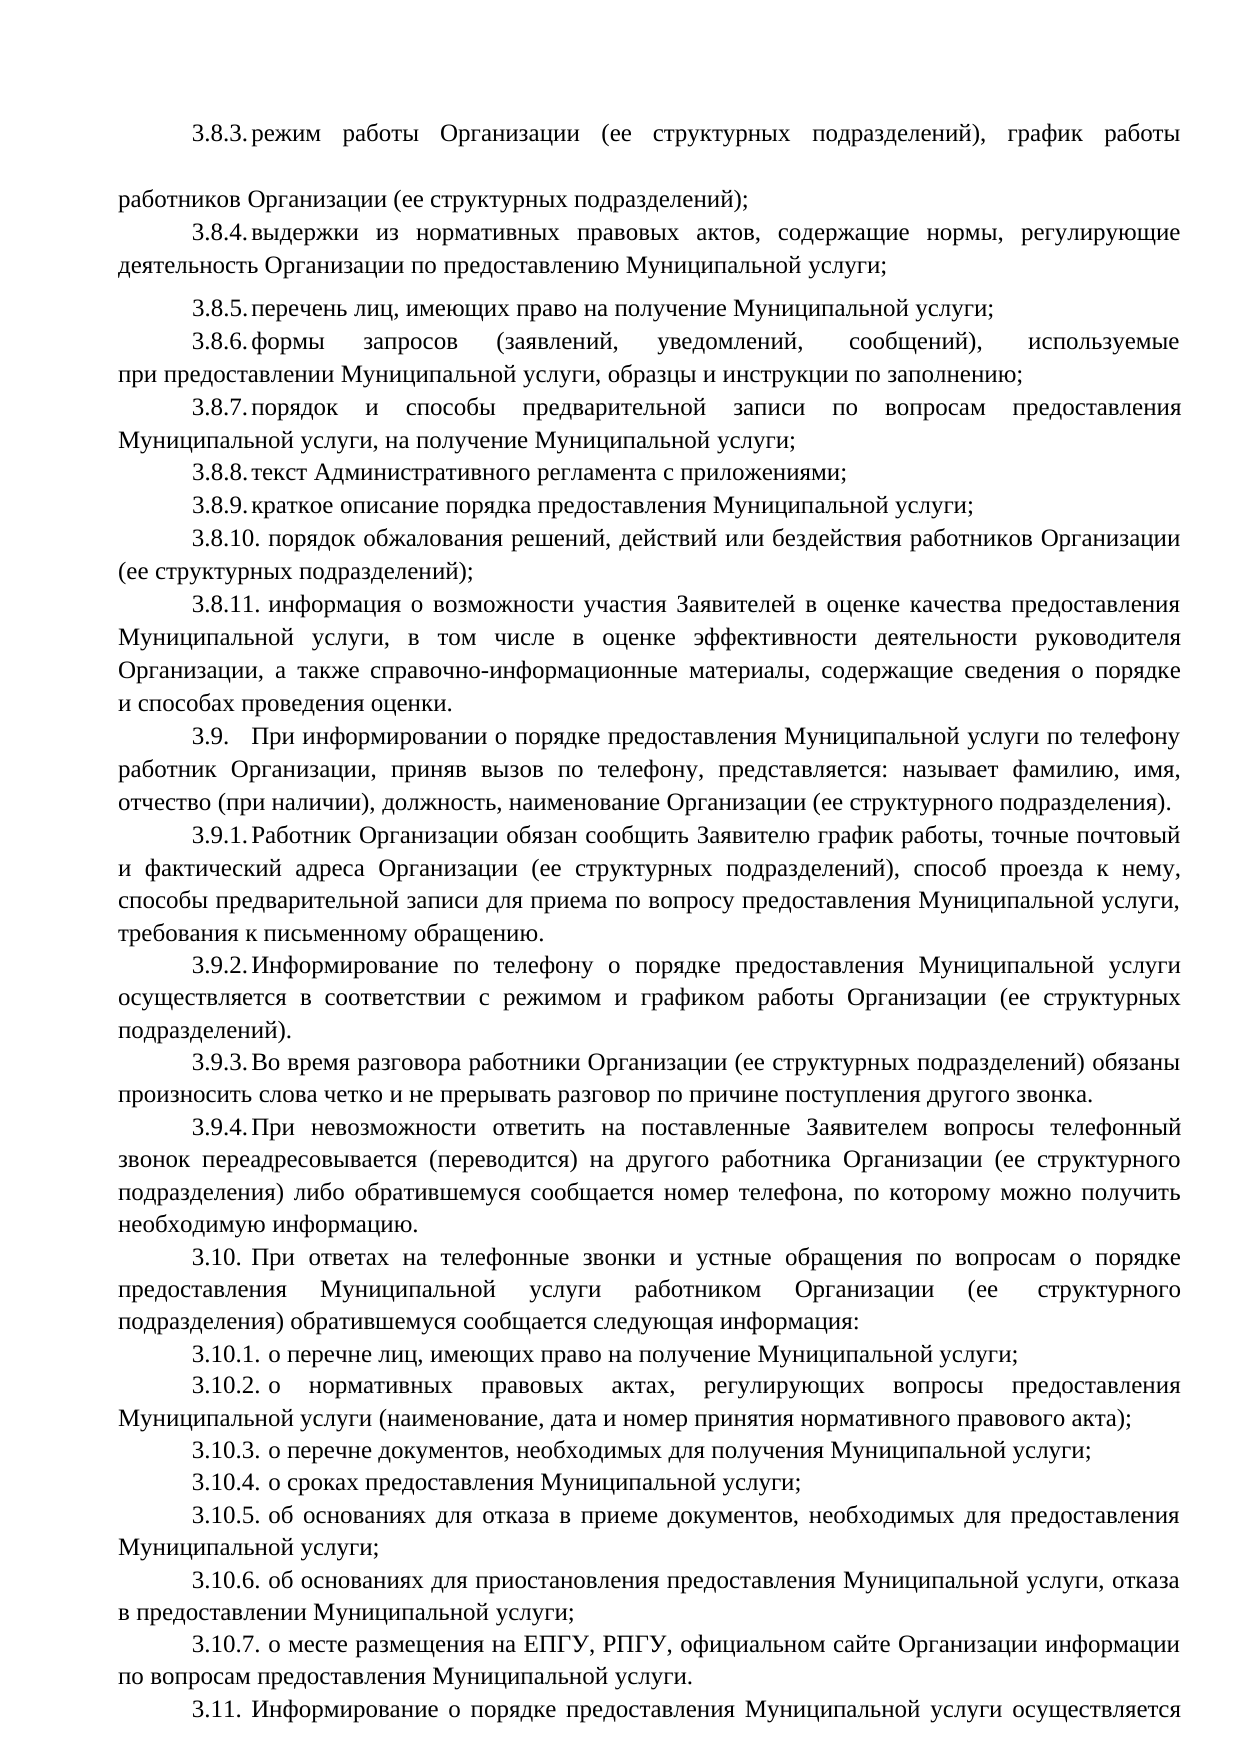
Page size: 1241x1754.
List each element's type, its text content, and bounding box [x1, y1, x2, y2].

text работников Организации (ее структурных подразделений); [118, 184, 1181, 213]
list При невозможности ответить на поставленные Заявителем вопросы телефонный звонок переадресовывается (переводится) на другого работника Организации (ее структурного подразделения) либо обратившемуся сообщается номер телефона, по которому можно получить необходимую информацию. [118, 1112, 1181, 1238]
list Информирование по телефону о порядке предоставления Муниципальной услуги осуществляется в соответствии с режимом и графиком работы Организации (ее структурных подразделений). [118, 950, 1181, 1043]
list Во время разговора работники Организации (ее структурных подразделений) обязаны произносить слова четко и не прерывать разговор по причине поступления другого звонка. [118, 1047, 1181, 1108]
list о перечне лиц, имеющих право на получение Муниципальной услуги; [192, 1339, 1201, 1367]
list Работник Организации обязан сообщить Заявителю график работы, точные почтовый и фактический адреса Организации (ее структурных подразделений), способ проезда к нему, способы предварительной записи для приема по вопросу предоставления Муниципальной услуги, требования к письменному обращению. [118, 820, 1181, 946]
list порядок обжалования решений, действий или бездействия работников Организации (ее структурных подразделений); [118, 523, 1181, 585]
list перечень лиц, имеющих право на получение Муниципальной услуги; [192, 293, 1201, 321]
list При ответах на телефонные звонки и устные обращения по вопросам о порядке предоставления Муниципальной услуги работником Организации (ее структурного подразделения) обратившемуся сообщается следующая информация: [118, 1242, 1181, 1335]
list режим работы Организации (ее структурных подразделений), график работы [118, 118, 1181, 147]
list текст Административного регламента с приложениями; [192, 458, 1201, 486]
list формы запросов (заявлений, уведомлений, сообщений), используемые при предоставлении Муниципальной услуги, образцы и инструкции по заполнению; [118, 326, 1181, 387]
list о нормативных правовых актах, регулирующих вопросы предоставления Муниципальной услуги (наименование, дата и номер принятия нормативного правового акта); [118, 1370, 1181, 1431]
list о перечне документов, необходимых для получения Муниципальной услуги; [192, 1435, 1201, 1464]
list выдержки из нормативных правовых актов, содержащие нормы, регулирующие деятельность Организации по предоставлению Муниципальной услуги; [118, 217, 1181, 279]
list При информировании о порядке предоставления Муниципальной услуги по телефону работник Организации, приняв вызов по телефону, представляется: называет фамилию, имя, отчество (при наличии), должность, наименование Организации (ее структурного подразделения). [118, 721, 1181, 816]
list порядок и способы предварительной записи по вопросам предоставления Муниципальной услуги, на получение Муниципальной услуги; [118, 392, 1181, 453]
list о месте размещения на ЕПГУ, РПГУ, официальном сайте Организации информации по вопросам предоставления Муниципальной услуги. [118, 1629, 1181, 1690]
list об основаниях для отказа в приеме документов, необходимых для предоставления Муниципальной услуги; [118, 1500, 1181, 1561]
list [118, 1694, 1182, 1722]
list краткое описание порядка предоставления Муниципальной услуги; [192, 490, 1201, 519]
list о сроках предоставления Муниципальной услуги; [192, 1467, 1201, 1496]
list об основаниях для приостановления предоставления Муниципальной услуги, отказа в предоставлении Муниципальной услуги; [118, 1565, 1181, 1626]
list информация о возможности участия Заявителей в оценке качества предоставления Муниципальной услуги, в том числе в оценке эффективности деятельности руководителя Организации, а также справочно-информационные материалы, содержащие сведения о порядке и способах проведения оценки. [118, 589, 1181, 717]
